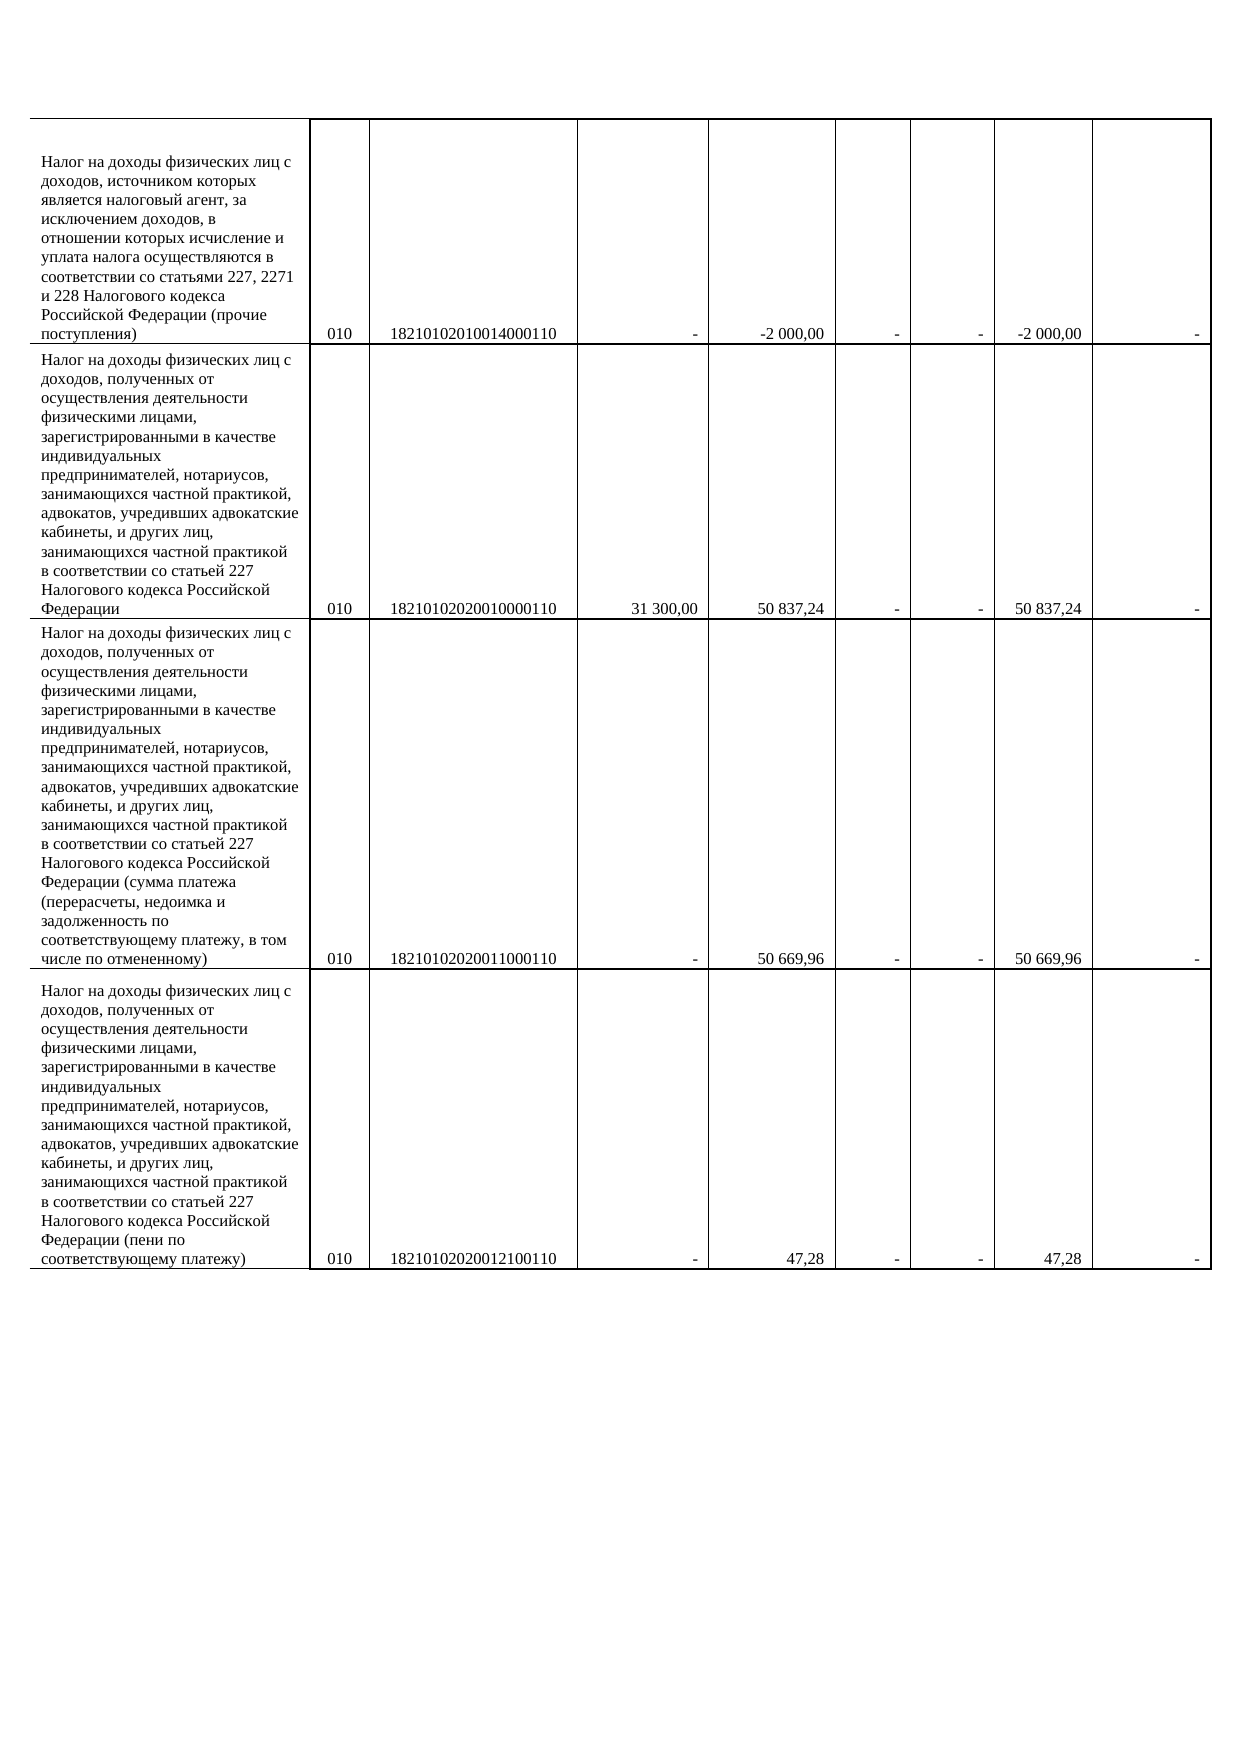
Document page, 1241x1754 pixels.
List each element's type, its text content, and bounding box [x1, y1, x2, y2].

table_cell - [836, 620, 910, 968]
table_cell Налог на доходы физических лиц с доходов, полученных от осуществления деятельности физическими лицами, зарегистрированными в качестве индивидуальных предпринимателей, нотариусов, занимающихся частной практикой, адвокатов, учредивших адвокатские кабинеты, и других лиц, занимающихся частной практикой в соответствии со статьей 227 Налогового кодекса Российской Федерации (пени по соответствующему платежу) [30, 969, 309, 1268]
table_cell - [836, 970, 910, 1268]
table_cell - [836, 345, 910, 618]
table_cell - [578, 120, 708, 343]
table_cell - [836, 120, 910, 343]
table_cell 010 [311, 620, 369, 968]
table_cell 18210102020010000110 [370, 345, 577, 618]
table_cell 18210102020011000110 [370, 620, 577, 968]
table_cell 50 669,96 [709, 620, 835, 968]
table_cell -2 000,00 [709, 120, 835, 343]
table_cell 18210102010014000110 [370, 120, 577, 343]
table_cell Налог на доходы физических лиц с доходов, источником которых является налоговый агент, за исключением доходов, в отношении которых исчисление и уплата налога осуществляются в соответствии со статьями 227, 2271 и 228 Налогового кодекса Российской Федерации (прочие поступления) [30, 119, 309, 343]
table_cell 47,28 [709, 970, 835, 1268]
table_cell - [1093, 345, 1210, 618]
table_cell 31 300,00 [578, 345, 708, 618]
table_cell 50 669,96 [995, 620, 1092, 968]
table_cell - [911, 620, 994, 968]
table_cell - [578, 970, 708, 1268]
table_cell 50 837,24 [995, 345, 1092, 618]
table_cell -2 000,00 [995, 120, 1092, 343]
table_cell 50 837,24 [709, 345, 835, 618]
table_cell 010 [311, 120, 369, 343]
table_cell Налог на доходы физических лиц с доходов, полученных от осуществления деятельности физическими лицами, зарегистрированными в качестве индивидуальных предпринимателей, нотариусов, занимающихся частной практикой, адвокатов, учредивших адвокатские кабинеты, и других лиц, занимающихся частной практикой в соответствии со статьей 227 Налогового кодекса Российской Федерации [30, 344, 309, 618]
table_cell - [1093, 970, 1210, 1268]
table_cell - [911, 345, 994, 618]
table_cell - [911, 970, 994, 1268]
table_cell 47,28 [995, 970, 1092, 1268]
table_cell Налог на доходы физических лиц с доходов, полученных от осуществления деятельности физическими лицами, зарегистрированными в качестве индивидуальных предпринимателей, нотариусов, занимающихся частной практикой, адвокатов, учредивших адвокатские кабинеты, и других лиц, занимающихся частной практикой в соответствии со статьей 227 Налогового кодекса Российской Федерации (сумма платежа (перерасчеты, недоимка и задолженность по соответствующему платежу, в том числе по отмененному) [30, 619, 309, 968]
table_cell - [911, 120, 994, 343]
table_cell 18210102020012100110 [370, 970, 577, 1268]
table_cell - [1093, 620, 1210, 968]
table_cell - [578, 620, 708, 968]
table_cell 010 [311, 970, 369, 1268]
table_cell - [1093, 120, 1210, 343]
table_cell 010 [311, 345, 369, 618]
